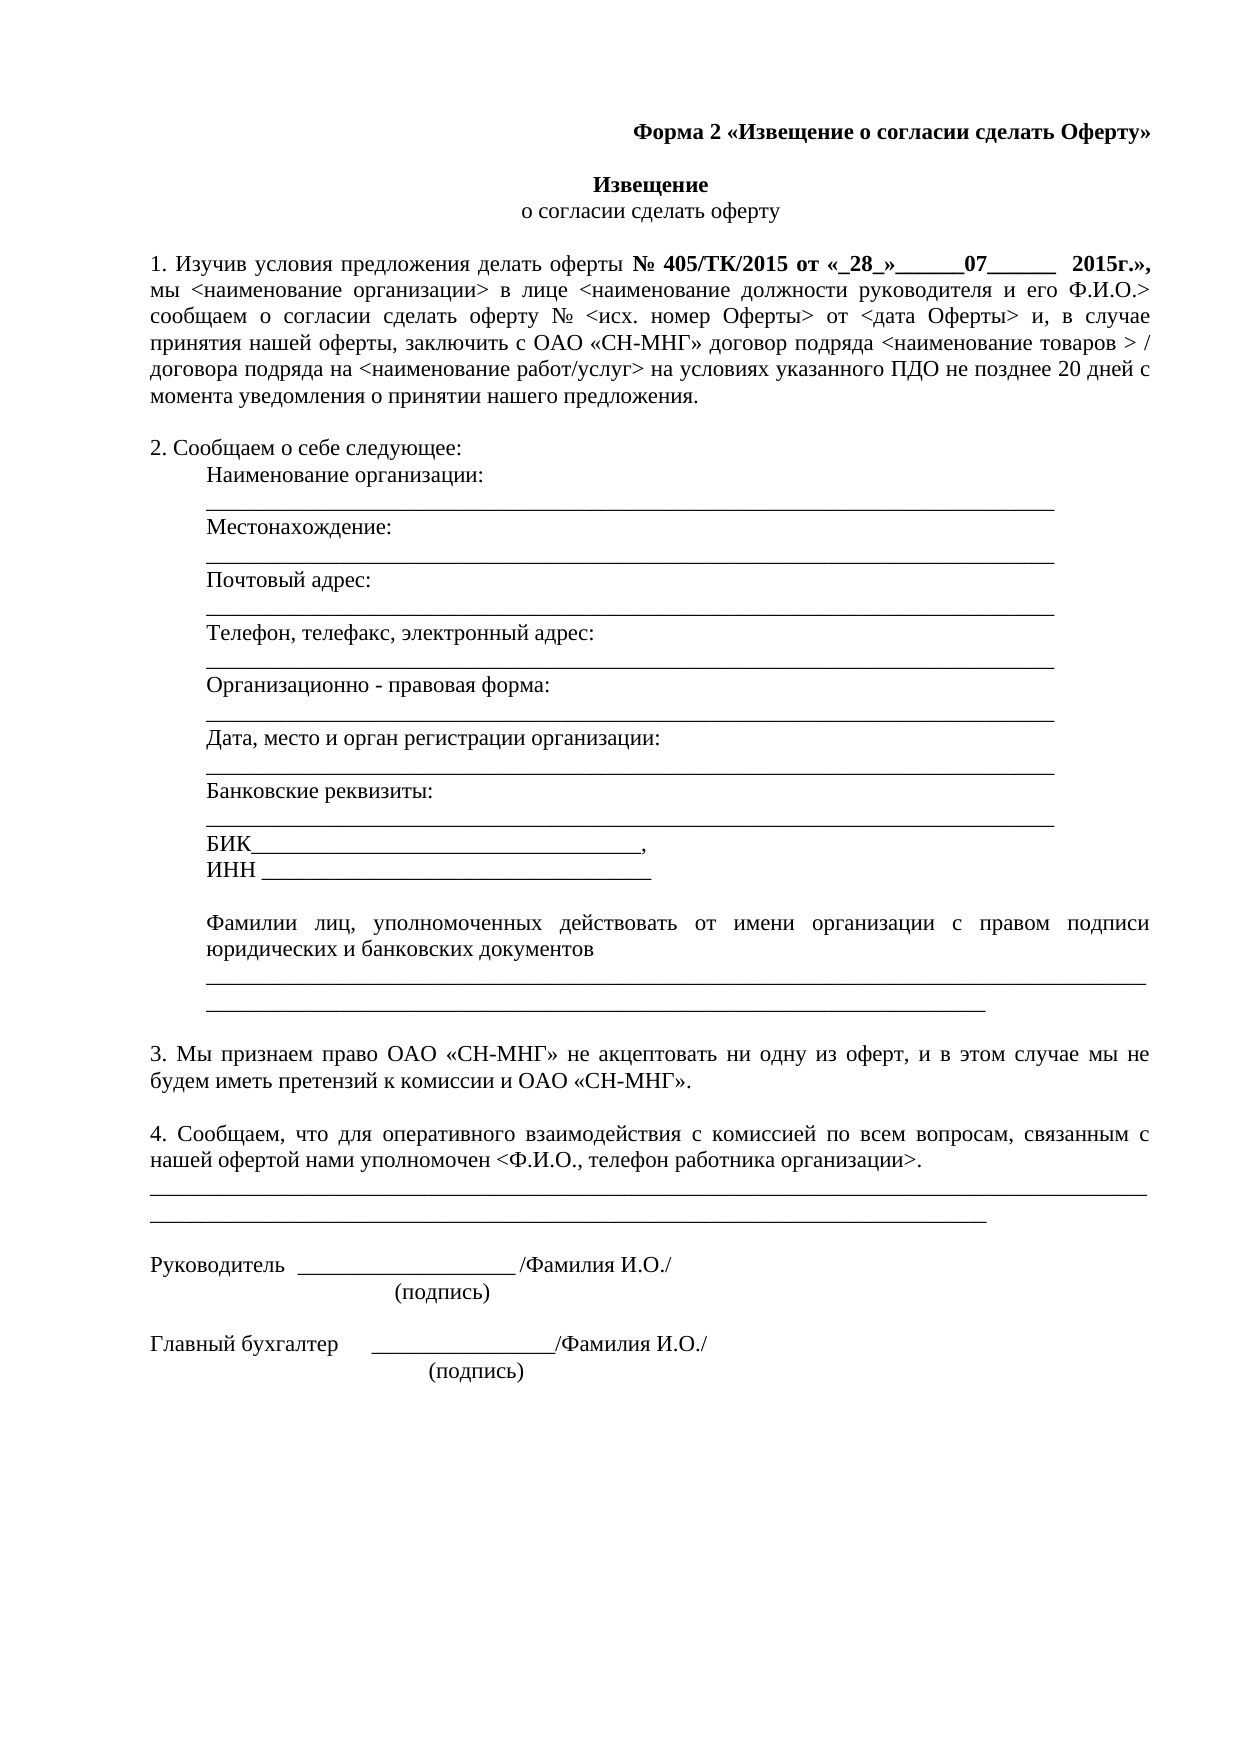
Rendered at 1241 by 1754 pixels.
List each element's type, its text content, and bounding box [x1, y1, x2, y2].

text ______________________________________________________________________________________________________________________________________________________ [206, 961, 1152, 1014]
text 2. Сообщаем о себе следующее: [150, 434, 1152, 461]
text 4. Сообщаем, что для оперативного взаимодействия с комиссией по всем вопросам, связанным с нашей офертой нами уполномочен <Ф.И.О., телефон работника организации>. [150, 1119, 1152, 1172]
text (подпись) [297, 1357, 1152, 1383]
text Главный бухгалтер ________________/Фамилия И.О./ [150, 1330, 1152, 1357]
text БИК__________________________________, [206, 830, 1152, 856]
text Дата, место и орган регистрации организации: __________________________________________________________________________ [206, 724, 1152, 777]
text Извещение [150, 171, 1152, 197]
text Местонахождение: __________________________________________________________________________ [206, 513, 1152, 566]
text 3. Мы признаем право ОАО «СН-МНГ» не акцептовать ни одну из оферт, и в этом случае мы не будем иметь претензий к комиссии и ОАО «СН-МНГ». [150, 1041, 1152, 1093]
text ИНН __________________________________ [206, 856, 1152, 882]
text 1. Изучив условия предложения делать оферты № 405/ТК/2015 от «_28_»______07______ 2015г.», мы <наименование организации> в лице <наименование должности руководителя и его Ф.И.О.> сообщаем о согласии сделать оферту № <исх. номер Оферты> от <дата Оферты> и, в случае принятия нашей оферты, заключить с ОАО «СН-МНГ» договор подряда <наименование товаров > / договора подряда на <наименование работ/услуг> на условиях указанного ПДО не позднее 20 дней с момента уведомления о принятии нашего предложения. [150, 250, 1152, 408]
text ________________________________________________________________________________________________________________________________________________________________ [150, 1172, 1152, 1225]
text Телефон, телефакс, электронный адрес: __________________________________________________________________________ [206, 619, 1152, 672]
text Организационно - правовая форма: __________________________________________________________________________ [206, 672, 1152, 724]
text о согласии сделать оферту [150, 197, 1152, 223]
text Банковские реквизиты: __________________________________________________________________________ [206, 777, 1152, 830]
text (подпись) [150, 1278, 1152, 1304]
text Форма 2 «Извещение о согласии сделать Оферту» [150, 118, 1152, 144]
text Руководитель ___________________ /Фамилия И.О./ [150, 1251, 1152, 1278]
text Почтовый адрес: __________________________________________________________________________ [206, 566, 1152, 619]
text Фамилии лиц, уполномоченных действовать от имени организации с правом подписи юридических и банковских документов [206, 909, 1152, 961]
text Наименование организации: __________________________________________________________________________ [206, 461, 1152, 513]
